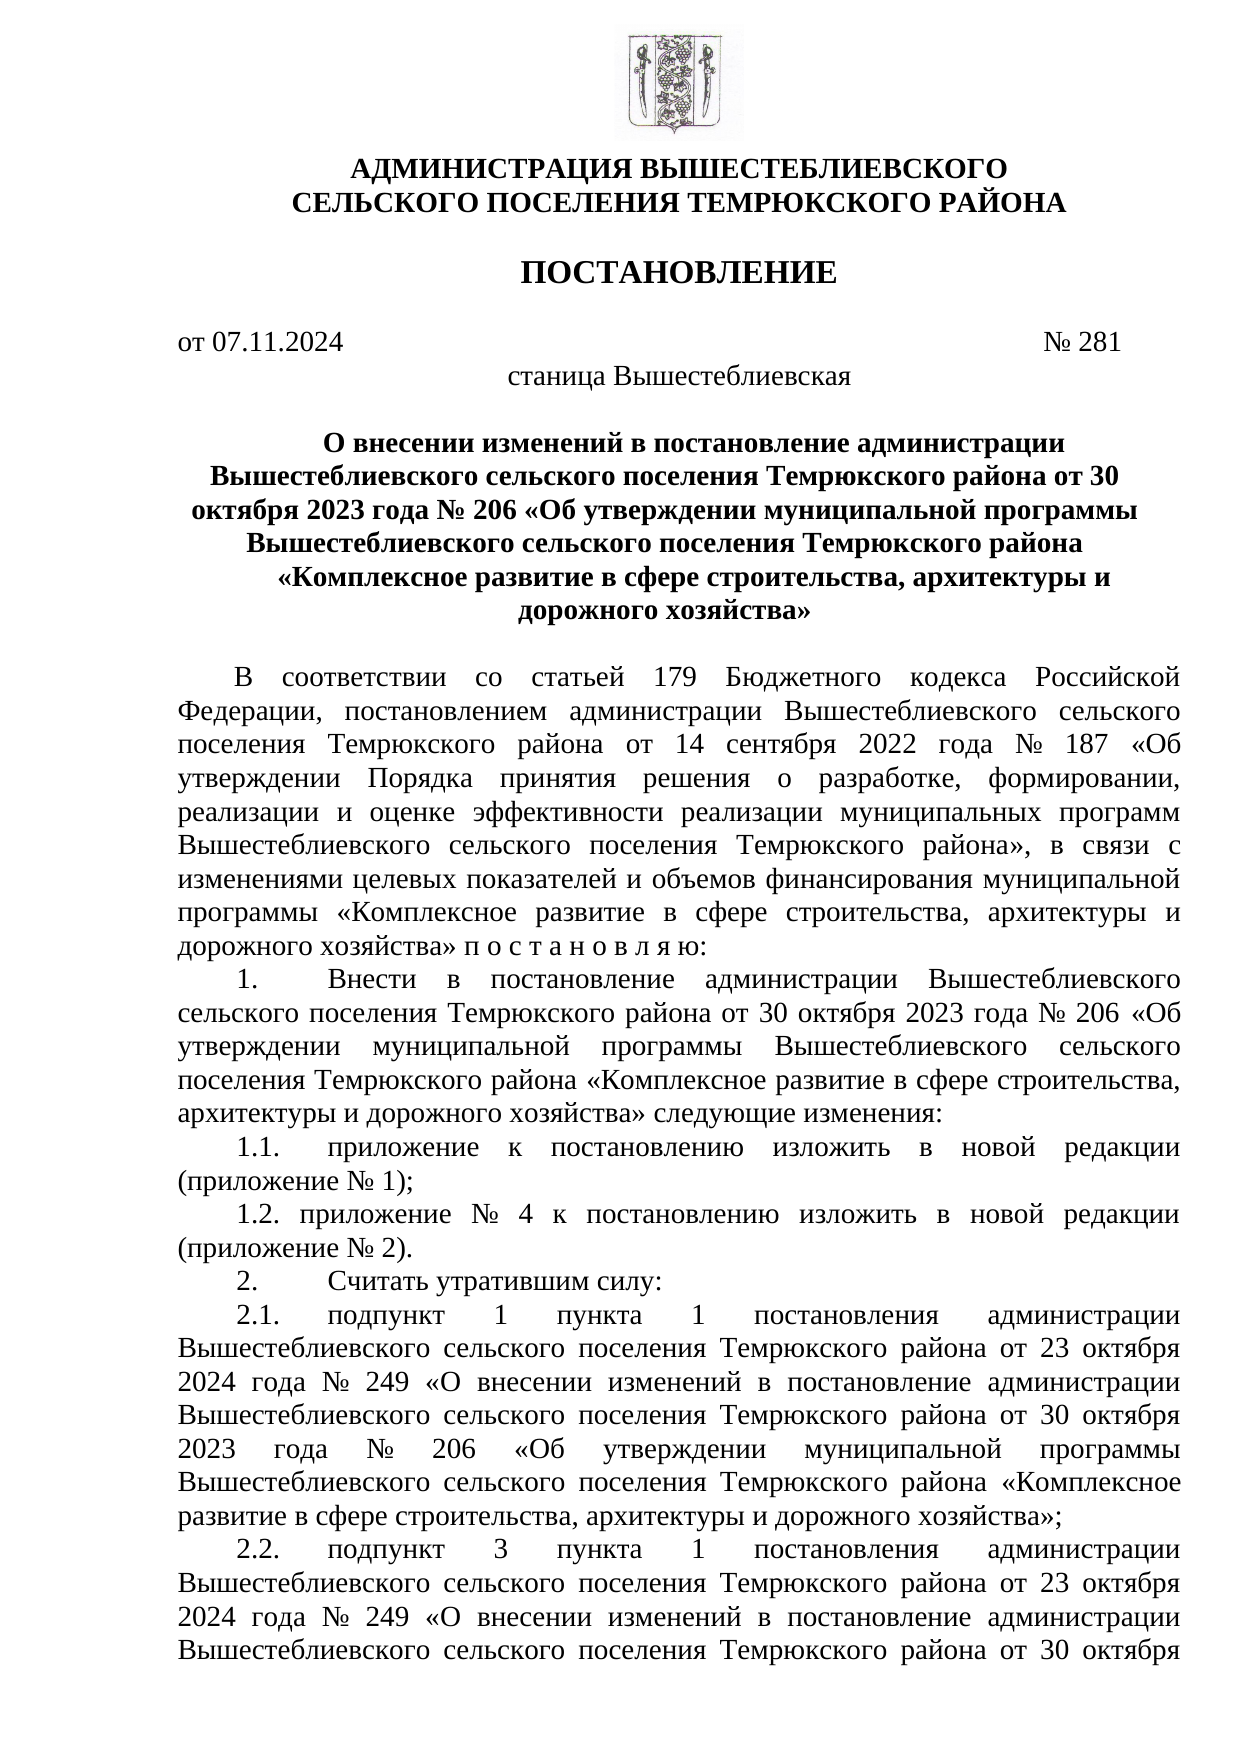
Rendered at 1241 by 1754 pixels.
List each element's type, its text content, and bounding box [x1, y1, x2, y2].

text 2.1. подпункт 1 пункта 1 постановления администрации Вышестеблиевского сельского поселения Темрюкского района от 23 октября 2024 года № 249 «О внесении изменений в постановление администрации Вышестеблиевского сельского поселения Темрюкского района от 30 октября 2023 года № 206 «Об утверждении муниципальной программы Вышестеблиевского сельского поселения Темрюкского района «Комплексное развитие в сфере строительства, архитектуры и дорожного хозяйства»; [177, 1297, 1181, 1532]
text В соответствии со статьей 179 Бюджетного кодекса Российской Федерации, постановлением администрации Вышестеблиевского сельского поселения Темрюкского района от 14 сентября 2022 года № 187 «Об утверждении Порядка принятия решения о разработке, формировании, реализации и оценке эффективности реализации муниципальных программ Вышестеблиевского сельского поселения Темрюкского района», в связи с изменениями целевых показателей и объемов финансирования муниципальной программы «Комплексное развитие в сфере строительства, архитектуры и дорожного хозяйства» п о с т а н о в л я ю: [177, 659, 1181, 961]
text 2. Считать утратившим силу: [177, 1263, 1181, 1297]
text 1.2. приложение № 4 к постановлению изложить в новой редакции (приложение № 2). [177, 1196, 1181, 1263]
text 1. Внести в постановление администрации Вышестеблиевского сельского поселения Темрюкского района от 30 октября 2023 года № 206 «Об утверждении муниципальной программы Вышестеблиевского сельского поселения Темрюкского района «Комплексное развитие в сфере строительства, архитектуры и дорожного хозяйства» следующие изменения: [177, 961, 1181, 1129]
text О внесении изменений в постановление администрации Вышестеблиевского сельского поселения Темрюкского района от 30 октября 2023 года № 206 «Об утверждении муниципальной программы Вышестеблиевского сельского поселения Темрюкского района [177, 425, 1152, 559]
text ПОСТАНОВЛЕНИЕ [177, 252, 1181, 291]
text станица Вышестеблиевская [177, 358, 1181, 391]
text от 07.11.2024 № 281 [177, 324, 1181, 358]
text СЕЛЬСКОГО ПОСЕЛЕНИЯ ТЕМРЮКСКОГО РАЙОНА [177, 185, 1181, 219]
picture [614, 24, 744, 141]
text 1.1. приложение к постановлению изложить в новой редакции (приложение № 1); [177, 1129, 1181, 1196]
text «Комплексное развитие в сфере строительства, архитектуры и дорожного хозяйства» [177, 559, 1152, 626]
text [177, 1532, 1181, 1666]
text АДМИНИСТРАЦИЯ ВЫШЕСТЕБЛИЕВСКОГО [177, 152, 1181, 185]
